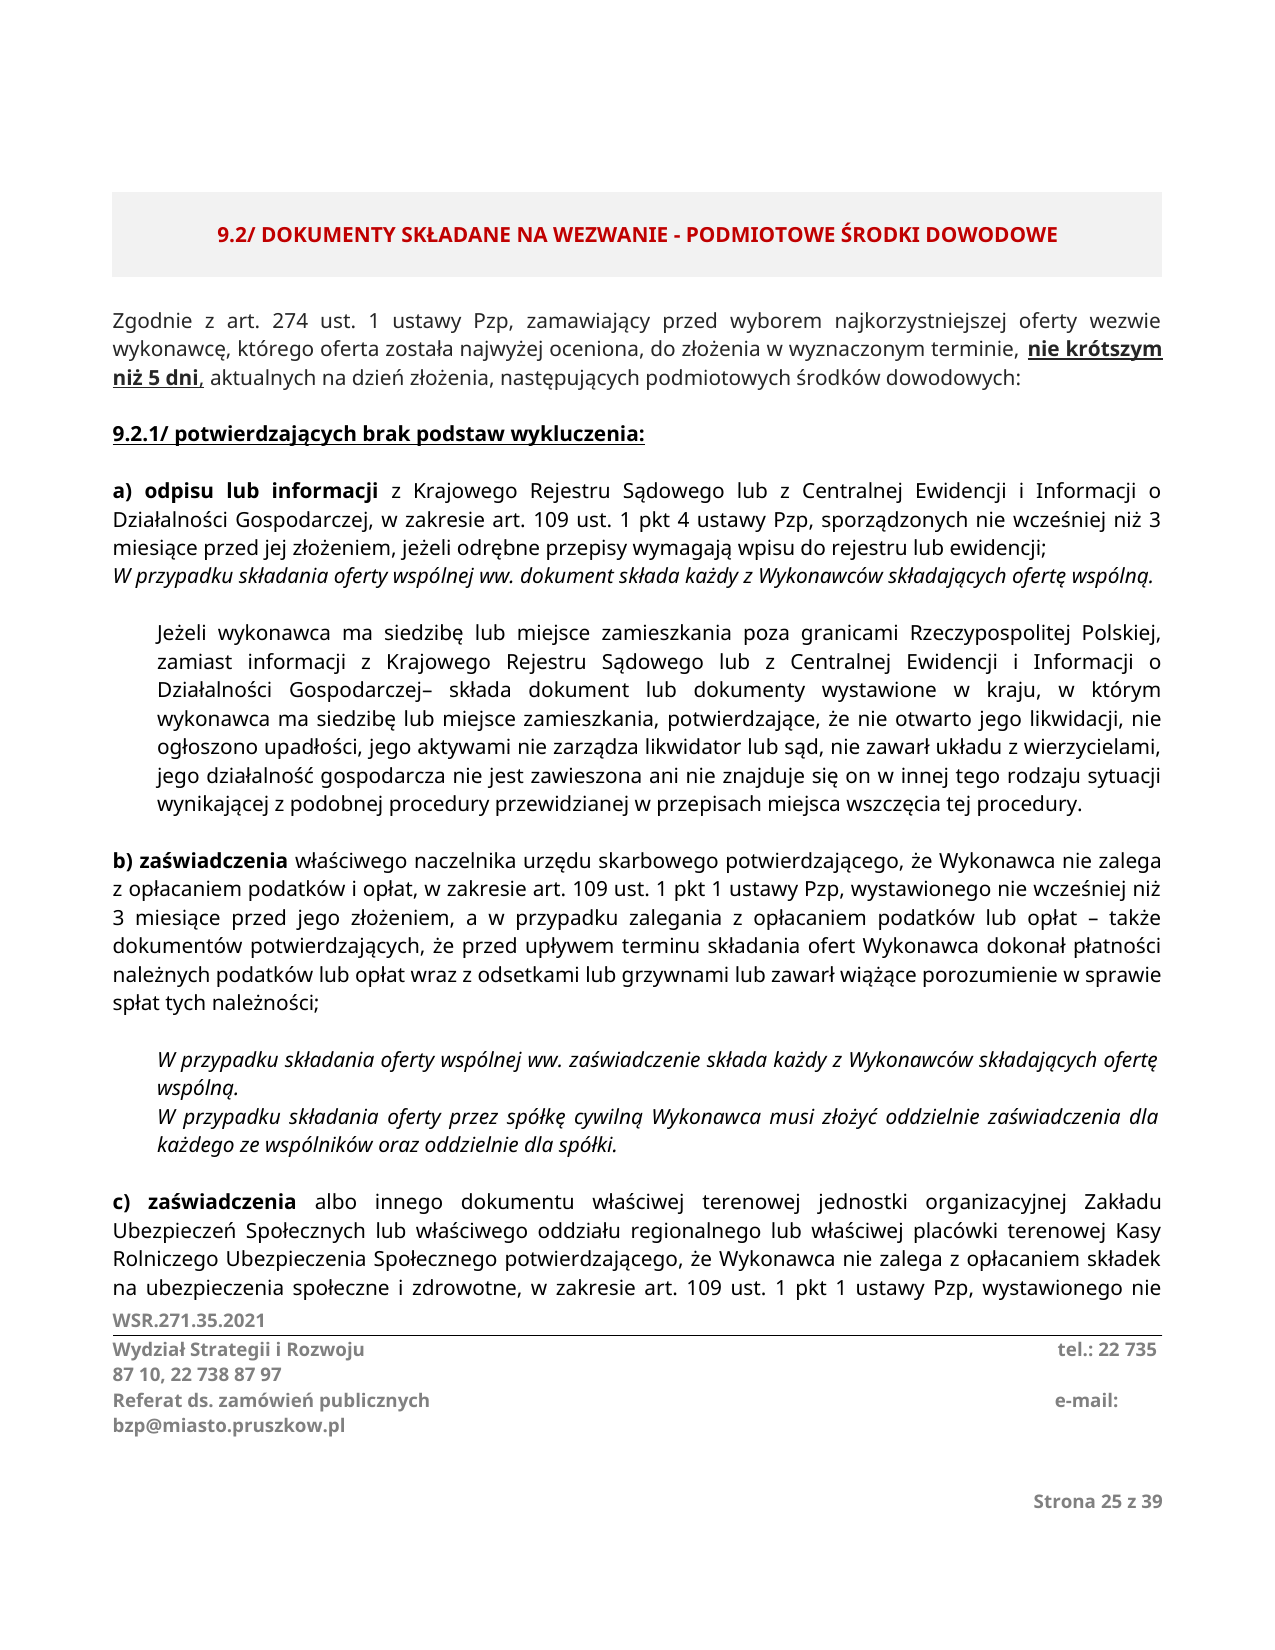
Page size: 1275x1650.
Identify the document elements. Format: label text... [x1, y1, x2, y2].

text b) zaświadczenia właściwego naczelnika urzędu skarbowego potwierdzającego, że Wykonawca nie zalega z opłacaniem podatków i opłat, w zakresie art. 109 ust. 1 pkt 1 ustawy Pzp, wystawionego nie wcześniej niż 3 miesiące przed jego złożeniem, a w przypadku zalegania z opłacaniem podatków lub opłat – także dokumentów potwierdzających, że przed upływem terminu składania ofert Wykonawca dokonał płatności należnych podatków lub opłat wraz z odsetkami lub grzywnami lub zawarł wiążące porozumienie w sprawie spłat tych należności; [112, 846, 1162, 1017]
text W przypadku składania oferty wspólnej ww. dokument składa każdy z Wykonawców składających ofertę wspólną. [112, 562, 1162, 590]
text W przypadku składania oferty wspólnej ww. zaświadczenie składa każdy z Wykonawców składających ofertę wspólną. [157, 1045, 1162, 1102]
text 9.2.1/ potwierdzających brak podstaw wykluczenia: [112, 419, 1162, 448]
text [112, 1187, 1162, 1301]
text Zgodnie z art. 274 ust. 1 ustawy Pzp, zamawiający przed wyborem najkorzystniejszej oferty wezwie wykonawcę, którego oferta została najwyżej oceniona, do złożenia w wyznaczonym terminie, nie krótszym niż 5 dni, aktualnych na dzień złożenia, następujących podmiotowych środków dowodowych: [112, 306, 1162, 391]
text a) odpisu lub informacji z Krajowego Rejestru Sądowego lub z Centralnej Ewidencji i Informacji o Działalności Gospodarczej, w zakresie art. 109 ust. 1 pkt 4 ustawy Pzp, sporządzonych nie wcześniej niż 3 miesiące przed jej złożeniem, jeżeli odrębne przepisy wymagają wpisu do rejestru lub ewidencji; [112, 476, 1162, 562]
text 9.2/ DOKUMENTY SKŁADANE NA WEZWANIE - PODMIOTOWE ŚRODKI DOWODOWE [112, 220, 1162, 249]
text Jeżeli wykonawca ma siedzibę lub miejsce zamieszkania poza granicami Rzeczypospolitej Polskiej, zamiast informacji z Krajowego Rejestru Sądowego lub z Centralnej Ewidencji i Informacji o Działalności Gospodarczej– składa dokument lub dokumenty wystawione w kraju, w którym wykonawca ma siedzibę lub miejsce zamieszkania, potwierdzające, że nie otwarto jego likwidacji, nie ogłoszono upadłości, jego aktywami nie zarządza likwidator lub sąd, nie zawarł układu z wierzycielami, jego działalność gospodarcza nie jest zawieszona ani nie znajduje się on w innej tego rodzaju sytuacji wynikającej z podobnej procedury przewidzianej w przepisach miejsca wszczęcia tej procedury. [157, 618, 1162, 818]
